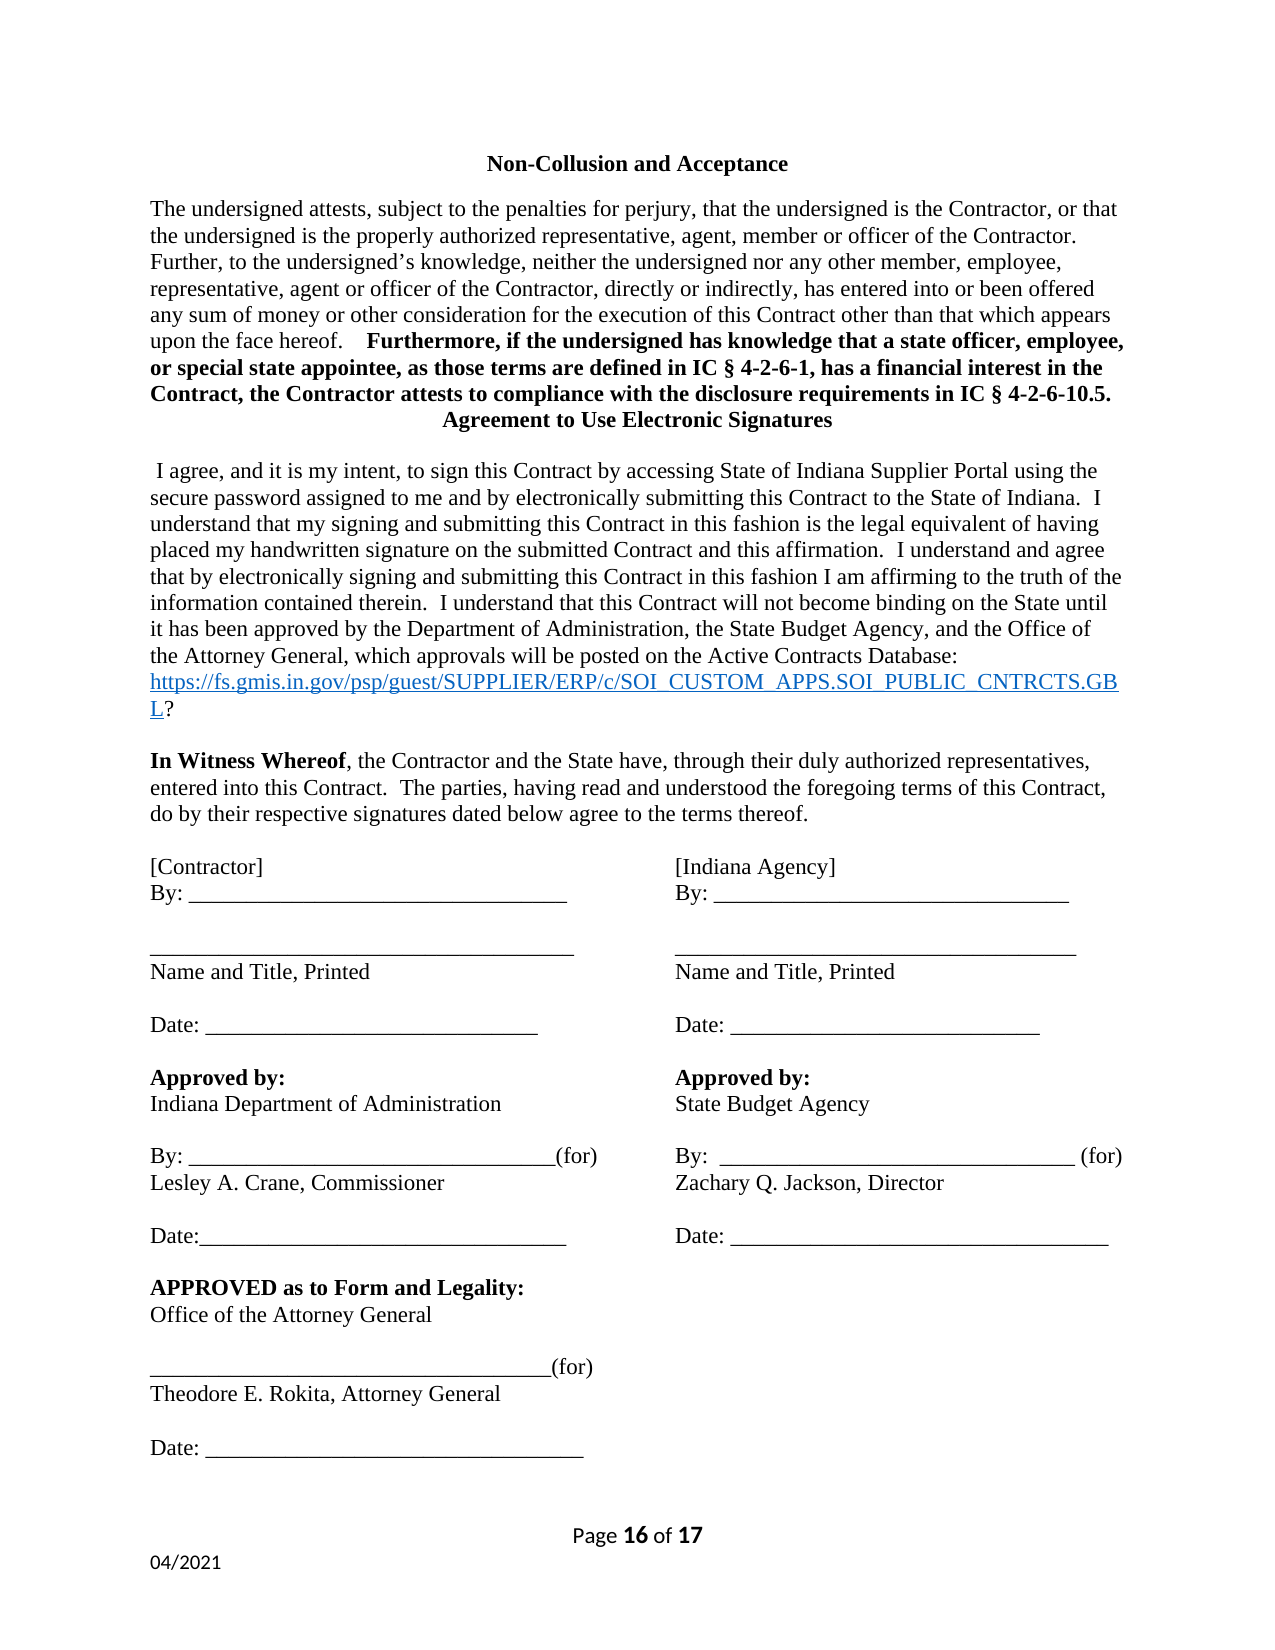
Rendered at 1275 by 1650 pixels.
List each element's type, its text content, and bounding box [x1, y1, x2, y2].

text Approved by: Approved by: [150, 1063, 1125, 1090]
text In Witness Whereof, the Contractor and the State have, through their duly authorized representatives, entered into this Contract. The parties, having read and understood the foregoing terms of this Contract, do by their respective signatures dated below agree to the terms thereof. [150, 747, 1125, 826]
text I agree, and it is my intent, to sign this Contract by accessing State of Indiana Supplier Portal using the secure password assigned to me and by electronically submitting this Contract to the State of Indiana. I understand that my signing and submitting this Contract in this fashion is the legal equivalent of having placed my handwritten signature on the submitted Contract and this affirmation. I understand and agree that by electronically signing and submitting this Contract in this fashion I am affirming to the truth of the information contained therein. I understand that this Contract will not become binding on the State until it has been approved by the Department of Administration, the State Budget Agency, and the Office of the Attorney General, which approvals will be posted on the Active Contracts Database: https://fs.gmis.in.gov/psp/guest/SUPPLIER/ERP/c/SOI_CUSTOM_APPS.SOI_PUBLIC_CNTRCTS.GBL? [150, 457, 1125, 721]
text Date: _________________________________ [150, 1434, 1125, 1461]
text By: ________________________________(for) By: _______________________________ (for) [150, 1143, 1125, 1169]
text Non-Collusion and Acceptance [150, 150, 1125, 176]
text The undersigned attests, subject to the penalties for perjury, that the undersigned is the Contractor, or that the undersigned is the properly authorized representative, agent, member or officer of the Contractor. Further, to the undersigned’s knowledge, neither the undersigned nor any other member, employee, representative, agent or officer of the Contractor, directly or indirectly, has entered into or been offered any sum of money or other consideration for the execution of this Contract other than that which appears upon the face hereof. Furthermore, if the undersigned has knowledge that a state officer, employee, or special state appointee, as those terms are defined in IC § 4-2-6-1, has a financial interest in the Contract, the Contractor attests to compliance with the disclosure requirements in IC § 4-2-6-10.5. [150, 196, 1125, 406]
text Name and Title, Printed Name and Title, Printed [150, 958, 1125, 984]
text Agreement to Use Electronic Signatures [150, 406, 1125, 433]
text Office of the Attorney General [150, 1301, 1125, 1327]
text By: _________________________________ By: _______________________________ [150, 879, 1125, 905]
text APPROVED as to Form and Legality: [150, 1274, 1125, 1301]
text Indiana Department of Administration State Budget Agency [150, 1090, 1125, 1116]
text Lesley A. Crane, Commissioner Zachary Q. Jackson, Director [150, 1169, 1125, 1195]
text Date:________________________________ Date: _________________________________ [150, 1222, 1125, 1248]
text _____________________________________ ___________________________________ [150, 932, 1125, 958]
text Theodore E. Rokita, Attorney General [150, 1380, 1125, 1406]
text ___________________________________(for) [150, 1353, 1125, 1380]
text [Contractor] [Indiana Agency] [150, 853, 1125, 879]
text Date: _____________________________ Date: ___________________________ [150, 1011, 1125, 1037]
